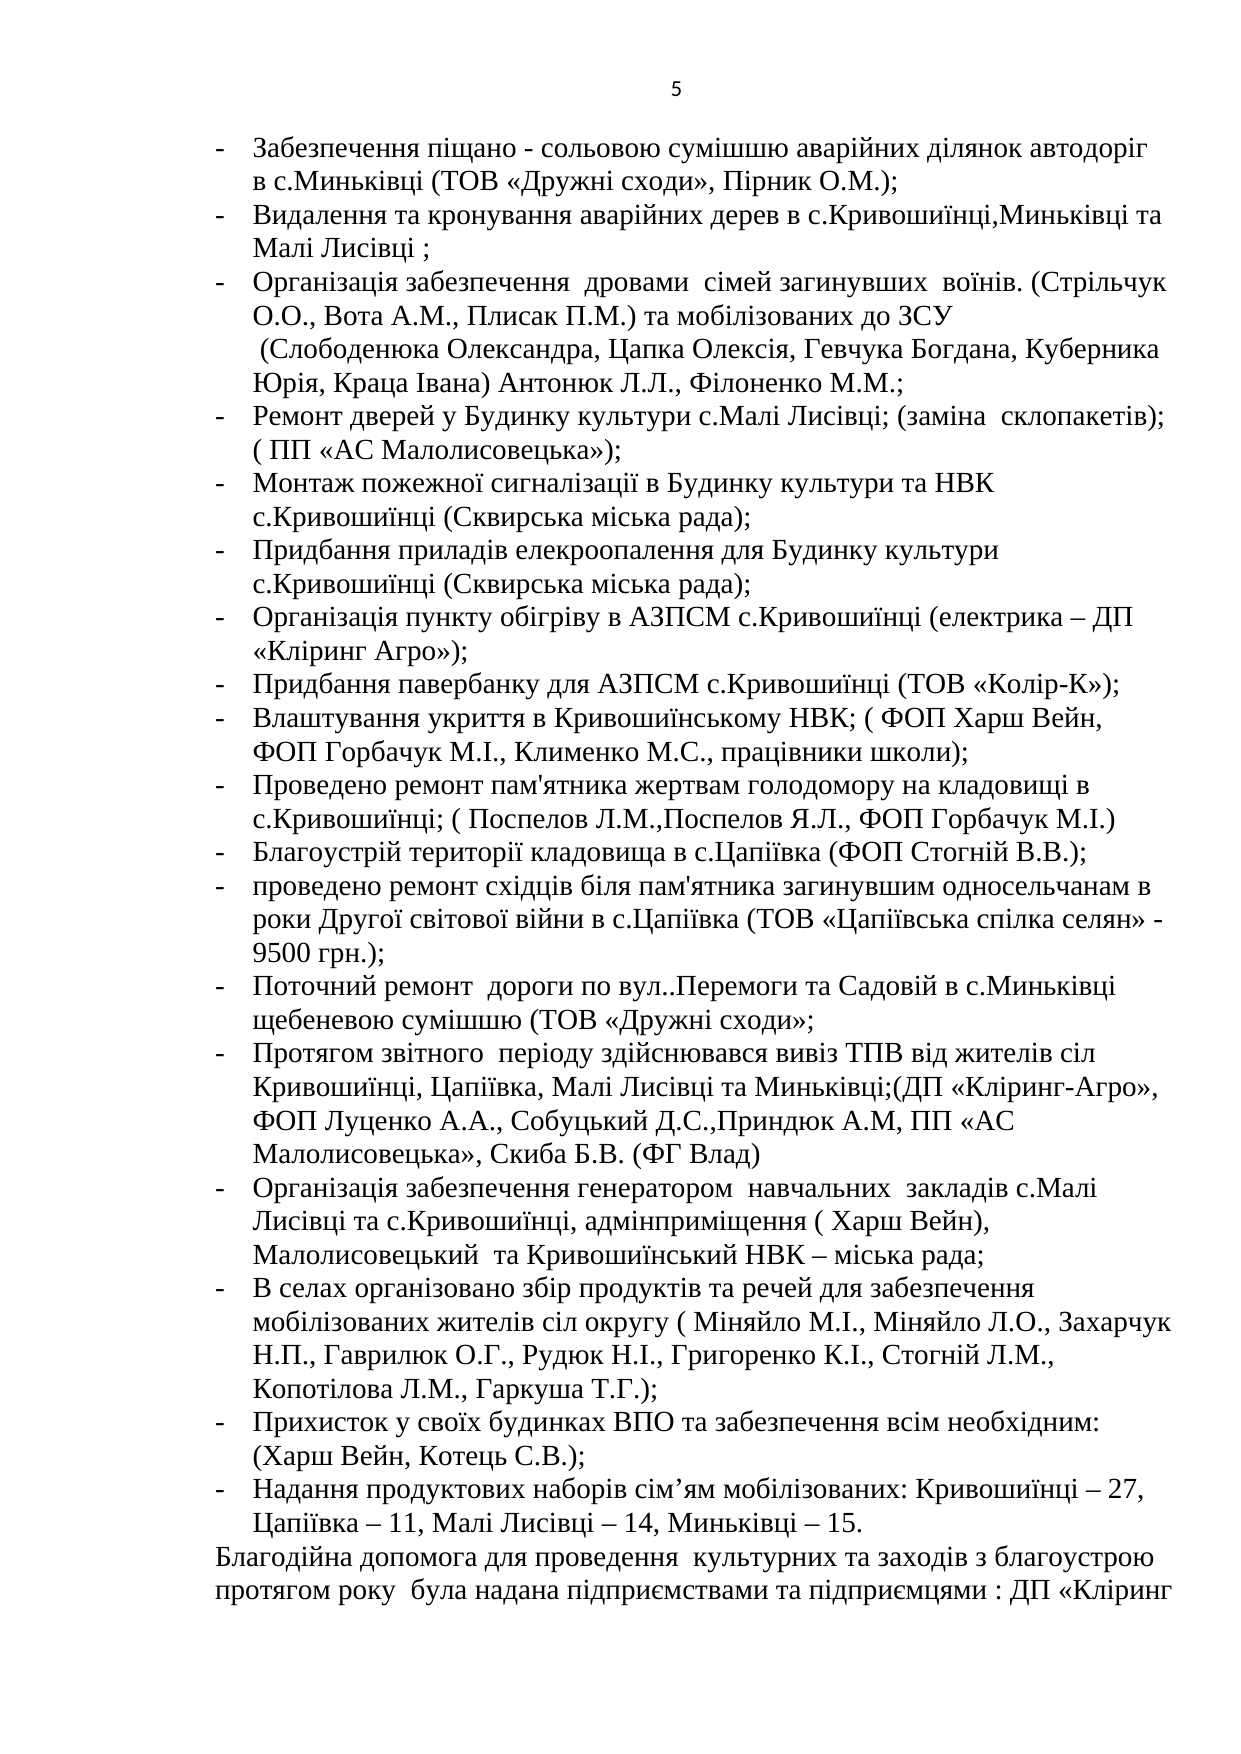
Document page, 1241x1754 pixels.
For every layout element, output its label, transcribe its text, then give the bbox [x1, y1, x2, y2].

list (Слободенюка Олександра, Цапка Олексія, Гевчука Богдана, Куберника Юрія, Краца Івана) Антонюк Л.Л., Філоненко М.М.; [252, 331, 1175, 398]
list Проведено ремонт пам'ятника жертвам голодомору на кладовищі в с.Кривошиїнці; ( Поспелов Л.М.,Поспелов Я.Л., ФОП Горбачук М.І.) [215, 767, 1175, 834]
list Поточний ремонт дороги по вул..Перемоги та Садовій в с.Миньківці щебеневою сумішшю (ТОВ «Дружні сходи»; [215, 968, 1175, 1036]
list Придбання павербанку для АЗПСМ с.Кривошиїнці (ТОВ «Колір-К»); [215, 667, 1175, 700]
list Організація пункту обігріву в АЗПСМ с.Кривошиїнці (електрика – ДП «Кліринг Агро»); [215, 599, 1175, 667]
list Забезпечення піщано - сольовою сумішшю аварійних ділянок автодоріг в с.Миньківці (ТОВ «Дружні сходи», Пірник О.М.); [215, 130, 1175, 197]
list Організація забезпечення генератором навчальних закладів с.Малі Лисівці та с.Кривошиїнці, адмінприміщення ( Харш Вейн), Малолисовецький та Кривошиїнський НВК – міська рада; [215, 1170, 1175, 1270]
list Влаштування укриття в Кривошиїнському НВК; ( ФОП Харш Вейн, ФОП Горбачук М.І., Клименко М.С., працівники школи); [215, 700, 1175, 767]
list Монтаж пожежної сигналізації в Будинку культури та НВК с.Кривошиїнці (Сквирська міська рада); [215, 465, 1175, 532]
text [215, 1539, 1175, 1606]
list Надання продуктових наборів сім’ям мобілізованих: Кривошиїнці – 27, Цапіївка – 11, Малі Лисівці – 14, Миньківці – 15. [215, 1472, 1175, 1539]
list Ремонт дверей у Будинку культури с.Малі Лисівці; (заміна склопакетів); ( ПП «АС Малолисовецька»); [215, 398, 1175, 465]
list В селах організовано збір продуктів та речей для забезпечення мобілізованих жителів сіл округу ( Міняйло М.І., Міняйло Л.О., Захарчук Н.П., Гаврилюк О.Г., Рудюк Н.І., Григоренко К.І., Стогній Л.М., Копотілова Л.М., Гаркуша Т.Г.); [215, 1270, 1175, 1404]
list Прихисток у своїх будинках ВПО та забезпечення всім необхідним: (Харш Вейн, Котець С.В.); [215, 1404, 1175, 1472]
list Благоустрій території кладовища в с.Цапіївка (ФОП Стогній В.В.); [215, 834, 1175, 868]
list Видалення та кронування аварійних дерев в с.Кривошиїнці,Миньківці та Малі Лисівці ; [215, 197, 1175, 264]
list Організація забезпечення дровами сімей загинувших воїнів. (Стрільчук О.О., Вота А.М., Плисак П.М.) та мобілізованих до ЗСУ [215, 264, 1175, 331]
list Придбання приладів елекроопалення для Будинку культури с.Кривошиїнці (Сквирська міська рада); [215, 532, 1175, 599]
list Протягом звітного періоду здійснювався вивіз ТПВ від жителів сіл Кривошиїнці, Цапіївка, Малі Лисівці та Миньківці;(ДП «Кліринг-Агро», ФОП Луценко А.А., Собуцький Д.С.,Приндюк А.М, ПП «АС Малолисовецька», Скиба Б.В. (ФГ Влад) [215, 1036, 1175, 1170]
list проведено ремонт східців біля пам'ятника загинувшим односельчанам в роки Другої світової війни в с.Цапіївка (ТОВ «Цапіївська спілка селян» - 9500 грн.); [215, 868, 1175, 968]
